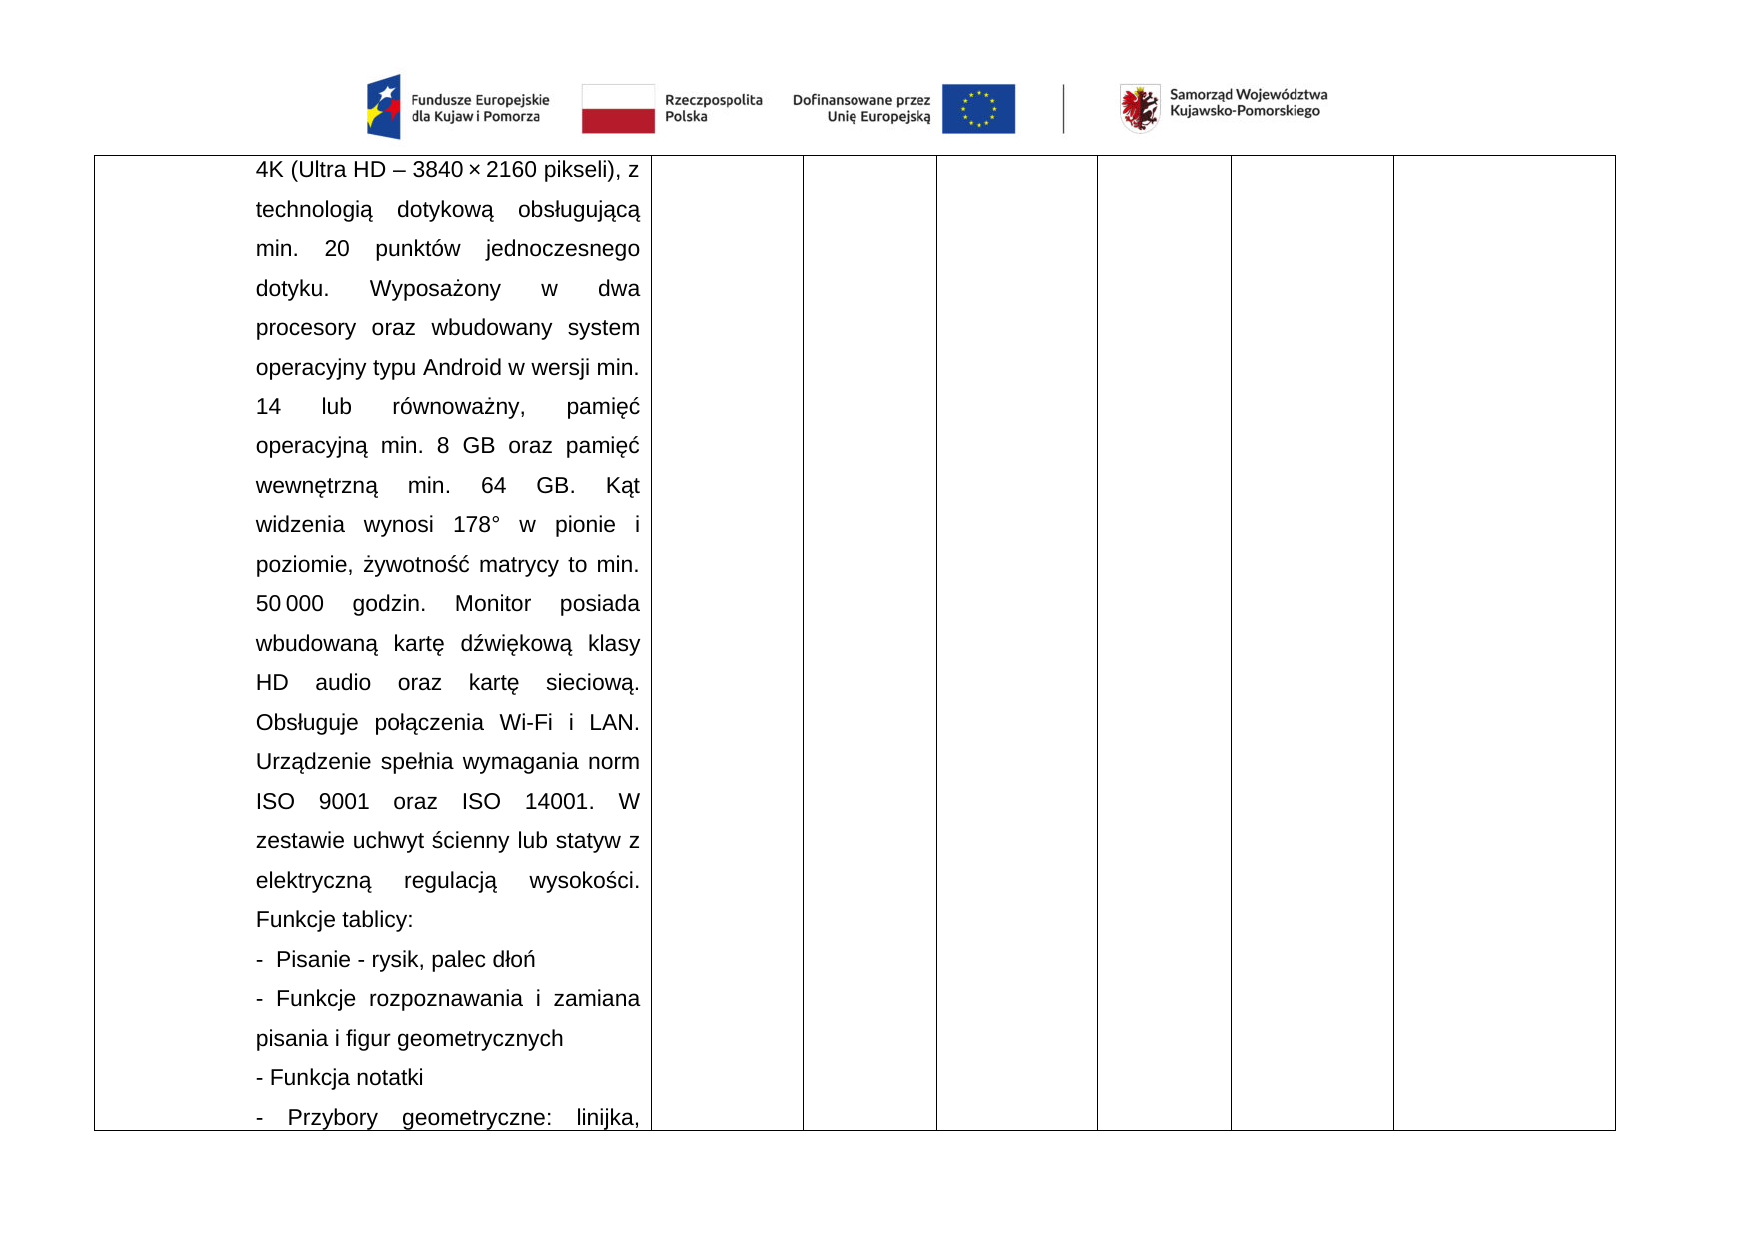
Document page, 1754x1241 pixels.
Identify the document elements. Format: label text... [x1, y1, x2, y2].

table_cell [804, 156, 936, 1130]
picture [351, 59, 1359, 155]
table_cell [652, 156, 803, 1130]
table_cell [937, 156, 1097, 1130]
table_cell [1394, 156, 1615, 1130]
table_cell [1098, 156, 1231, 1130]
table_cell [1232, 156, 1393, 1130]
